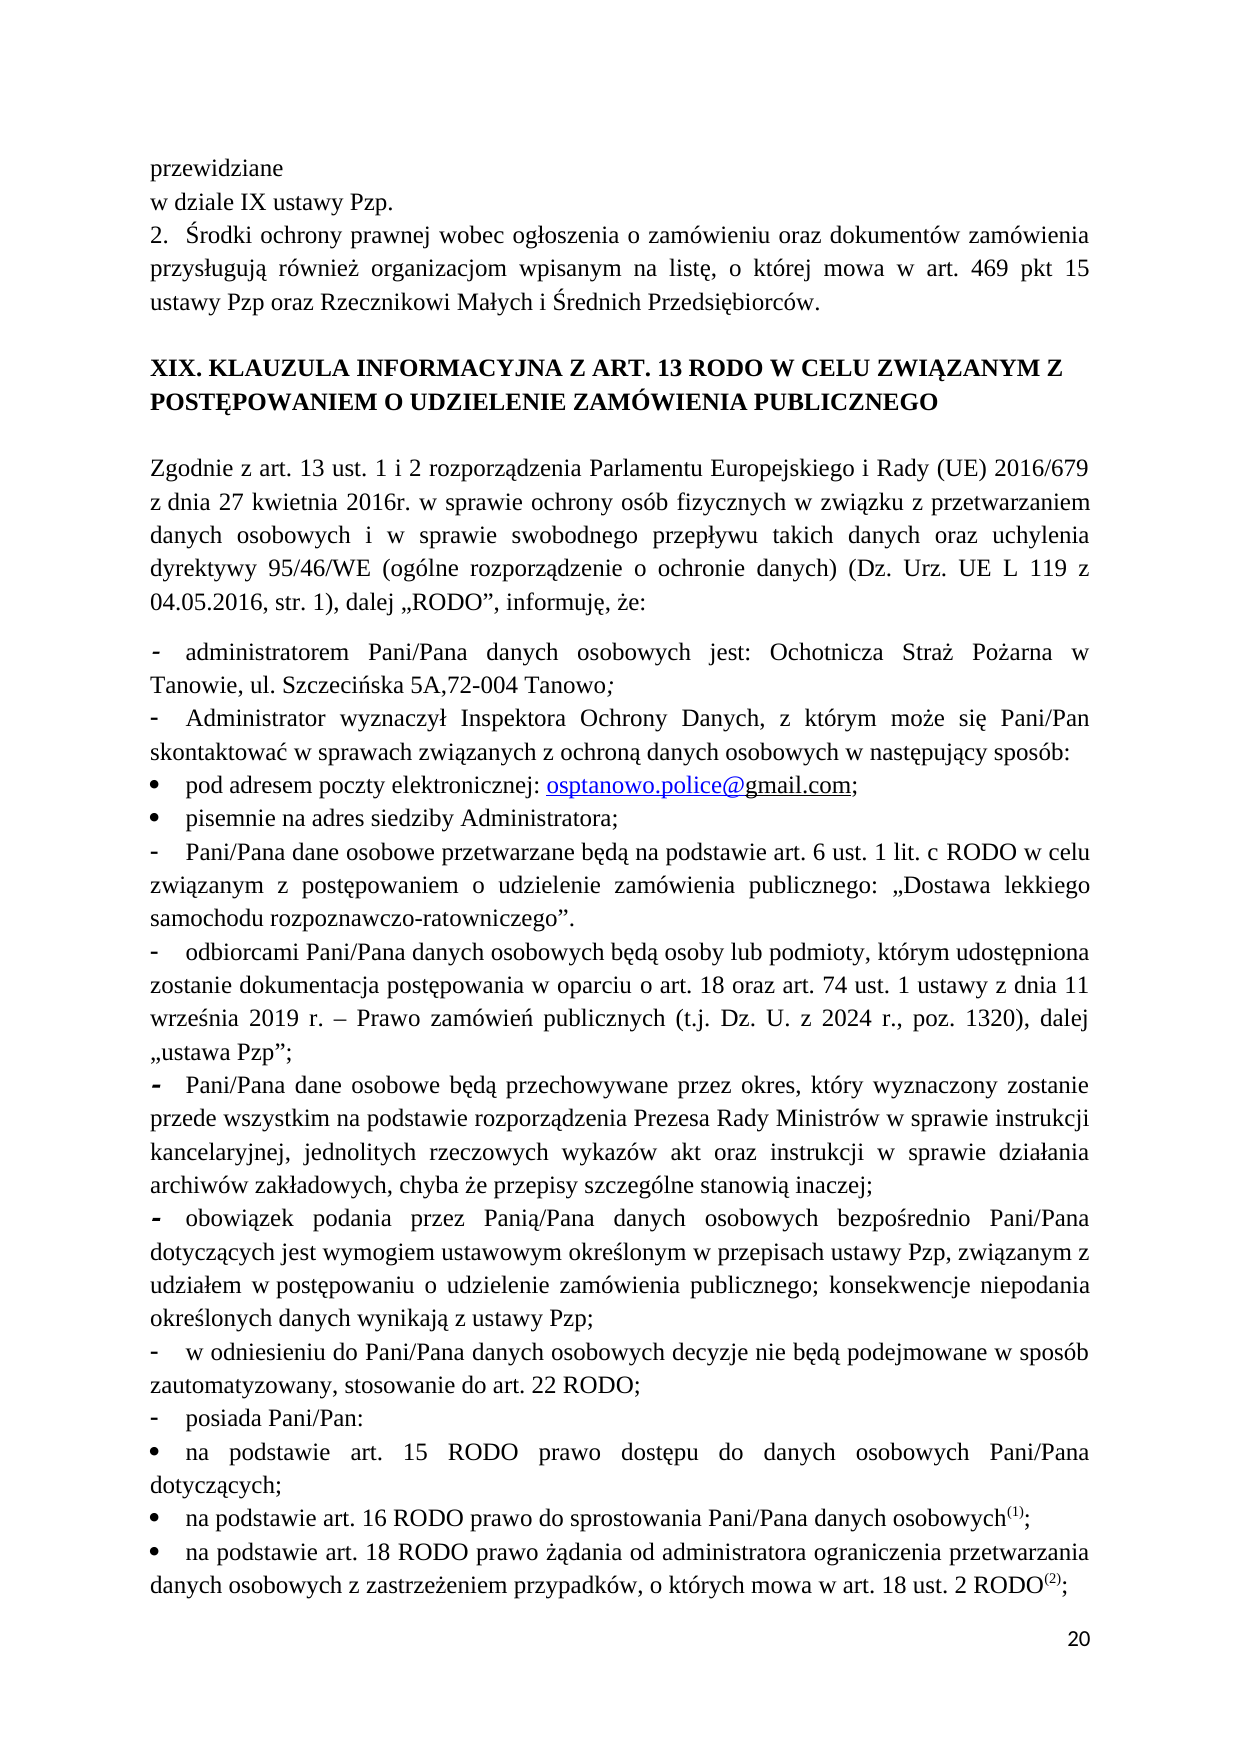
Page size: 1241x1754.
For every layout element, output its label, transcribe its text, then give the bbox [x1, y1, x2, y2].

text Zgodnie z art. 13 ust. 1 i 2 rozporządzenia Parlamentu Europejskiego i Rady (UE) 2016/679 z dnia 27 kwietnia 2016r. w sprawie ochrony osób fizycznych w związku z przetwarzaniem danych osobowych i w sprawie swobodnego przepływu takich danych oraz uchylenia dyrektywy 95/46/WE (ogólne rozporządzenie o ochronie danych) (Dz. Urz. UE L 119 z 04.05.2016, str. 1), dalej „RODO”, informuję, że: [150, 450, 1090, 617]
text XIX. KLAUZULA INFORMACYJNA Z ART. 13 RODO W CELU ZWIĄZANYM Z POSTĘPOWANIEM O UDZIELENIE ZAMÓWIENIA PUBLICZNEGO [150, 350, 1090, 417]
list obowiązek podania przez Panią/Pana danych osobowych bezpośrednio Pani/Pana dotyczących jest wymogiem ustawowym określonym w przepisach ustawy Pzp, związanym z udziałem w postępowaniu o udzielenie zamówienia publicznego; konsekwencje niepodania określonych danych wynikają z ustawy Pzp; [150, 1200, 1090, 1333]
list Pani/Pana dane osobowe przetwarzane będą na podstawie art. 6 ust. 1 lit. c RODO w celu związanym z postępowaniem o udzielenie zamówienia publicznego: „Dostawa lekkiego samochodu rozpoznawczo-ratowniczego”. [150, 833, 1090, 933]
list pisemnie na adres siedziby Administratora; [150, 800, 1090, 833]
list odbiorcami Pani/Pana danych osobowych będą osoby lub podmioty, którym udostępniona zostanie dokumentacja postępowania w oparciu o art. 18 oraz art. 74 ust. 1 ustawy z dnia 11 września 2019 r. – Prawo zamówień publicznych (t.j. Dz. U. z 2024 r., poz. 1320), dalej „ustawa Pzp”; [150, 933, 1090, 1067]
list Administrator wyznaczył Inspektora Ochrony Danych, z którym może się Pani/Pan skontaktować w sprawach związanych z ochroną danych osobowych w następujący sposób: [150, 700, 1090, 767]
list w odniesieniu do Pani/Pana danych osobowych decyzje nie będą podejmowane w sposób zautomatyzowany, stosowanie do art. 22 RODO; [150, 1333, 1090, 1400]
list pod adresem poczty elektronicznej: osptanowo.police@gmail.com; [150, 767, 1090, 800]
list na podstawie art. 18 RODO prawo żądania od administratora ograniczenia przetwarzania danych osobowych z zastrzeżeniem przypadków, o których mowa w art. 18 ust. 2 RODO(2); [150, 1533, 1090, 1600]
list na podstawie art. 15 RODO prawo dostępu do danych osobowych Pani/Pana dotyczących; [150, 1433, 1090, 1500]
list Środki ochrony prawnej wobec ogłoszenia o zamówieniu oraz dokumentów zamówienia przysługują również organizacjom wpisanym na listę, o której mowa w art. 469 pkt 15 ustawy Pzp oraz Rzecznikowi Małych i Średnich Przedsiębiorców. [150, 217, 1090, 317]
list administratorem Pani/Pana danych osobowych jest: Ochotnicza Straż Pożarna w Tanowie, ul. Szczecińska 5A,72-004 Tanowo; [150, 633, 1090, 700]
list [150, 150, 1090, 217]
list Pani/Pana dane osobowe będą przechowywane przez okres, który wyznaczony zostanie przede wszystkim na podstawie rozporządzenia Prezesa Rady Ministrów w sprawie instrukcji kancelaryjnej, jednolitych rzeczowych wykazów akt oraz instrukcji w sprawie działania archiwów zakładowych, chyba że przepisy szczególne stanowią inaczej; [150, 1067, 1090, 1200]
list na podstawie art. 16 RODO prawo do sprostowania Pani/Pana danych osobowych(1); [150, 1500, 1090, 1533]
list posiada Pani/Pan: [150, 1400, 1090, 1433]
